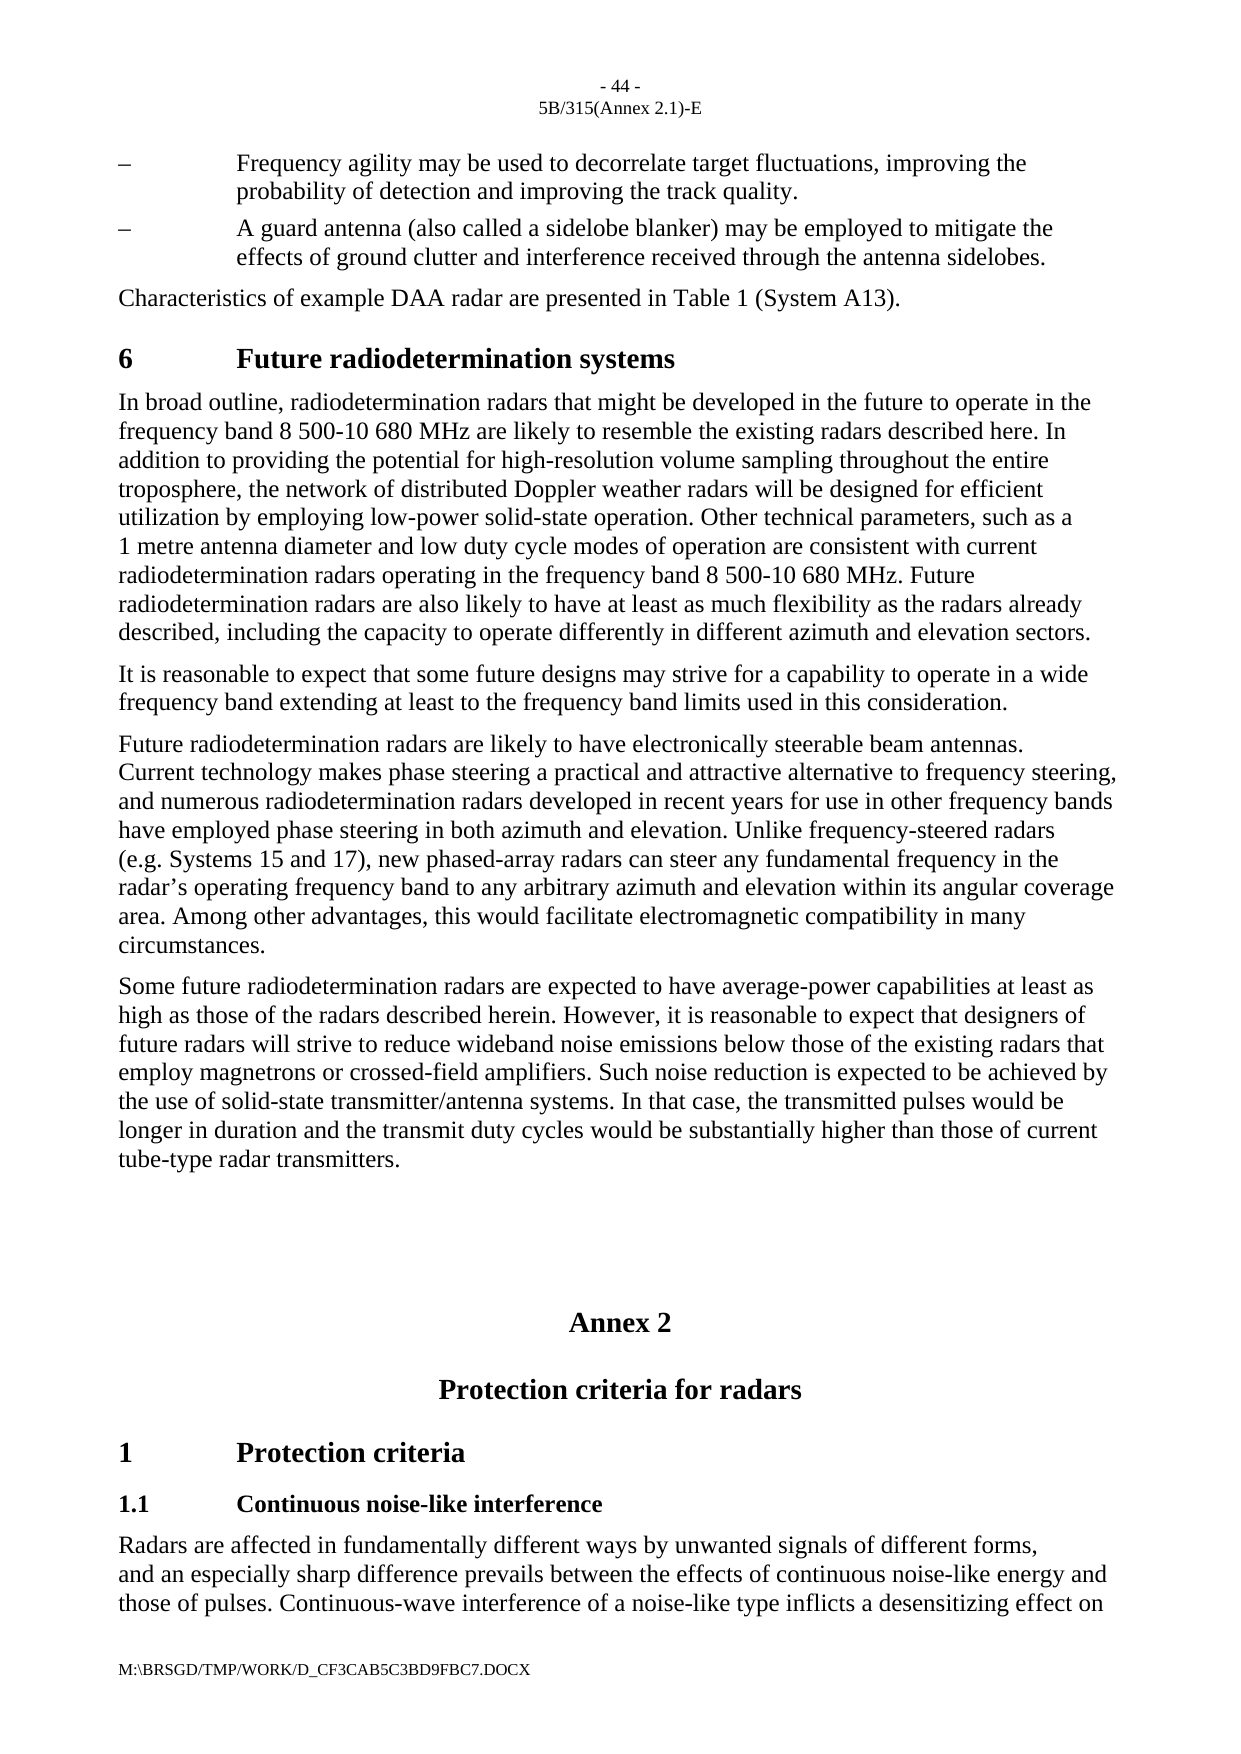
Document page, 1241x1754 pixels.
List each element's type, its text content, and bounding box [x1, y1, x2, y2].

title Annex 2 Protection criteria for radars [118, 1305, 1122, 1406]
subtitle 1.1 Continuous noise-like interference [118, 1489, 1122, 1518]
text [118, 1530, 1122, 1617]
text – Frequency agility may be used to decorrelate target fluctuations, improving the probability of detection and improving the track quality. [118, 148, 1122, 205]
text Future radiodetermination radars are likely to have electronically steerable beam antennas. Current technology makes phase steering a practical and attractive alternative to frequency steering, and numerous radiodetermination radars developed in recent years for use in other frequency bands have employed phase steering in both azimuth and elevation. Unlike frequency-steered radars (e.g. Systems 15 and 17), new phased-array radars can steer any fundamental frequency in the radar’s operating frequency band to any arbitrary azimuth and elevation within its angular coverage area. Among other advantages, this would facilitate electromagnetic compatibility in many circumstances. [118, 729, 1122, 959]
subtitle 6 Future radiodetermination systems [118, 341, 1122, 375]
text It is reasonable to expect that some future designs may strive for a capability to operate in a wide frequency band extending at least to the frequency band limits used in this consideration. [118, 659, 1122, 716]
subtitle 1 Protection criteria [118, 1435, 1122, 1468]
text Characteristics of example DAA radar are presented in Table 1 (System A13). [118, 283, 1122, 312]
text In broad outline, radiodetermination radars that might be developed in the future to operate in the frequency band 8 500-10 680 MHz are likely to resemble the existing radars described here. In addition to providing the potential for high-resolution volume sampling throughout the entire troposphere, the network of distributed Doppler weather radars will be designed for efficient utilization by employing low-power solid-state operation. Other technical parameters, such as a 1 metre antenna diameter and low duty cycle modes of operation are consistent with current radiodetermination radars operating in the frequency band 8 500-10 680 MHz. Future radiodetermination radars are also likely to have at least as much flexibility as the radars already described, including the capacity to operate differently in different azimuth and elevation sectors. [118, 387, 1122, 646]
text – A guard antenna (also called a sidelobe blanker) may be employed to mitigate the effects of ground clutter and interference received through the antenna sidelobes. [118, 213, 1122, 271]
text Some future radiodetermination radars are expected to have average-power capabilities at least as high as those of the radars described herein. However, it is reasonable to expect that designers of future radars will strive to reduce wideband noise emissions below those of the existing radars that employ magnetrons or crossed-field amplifiers. Such noise reduction is expected to be achieved by the use of solid-state transmitter/antenna systems. In that case, the transmitted pulses would be longer in duration and the transmit duty cycles would be substantially higher than those of current tube-type radar transmitters. [118, 971, 1122, 1172]
